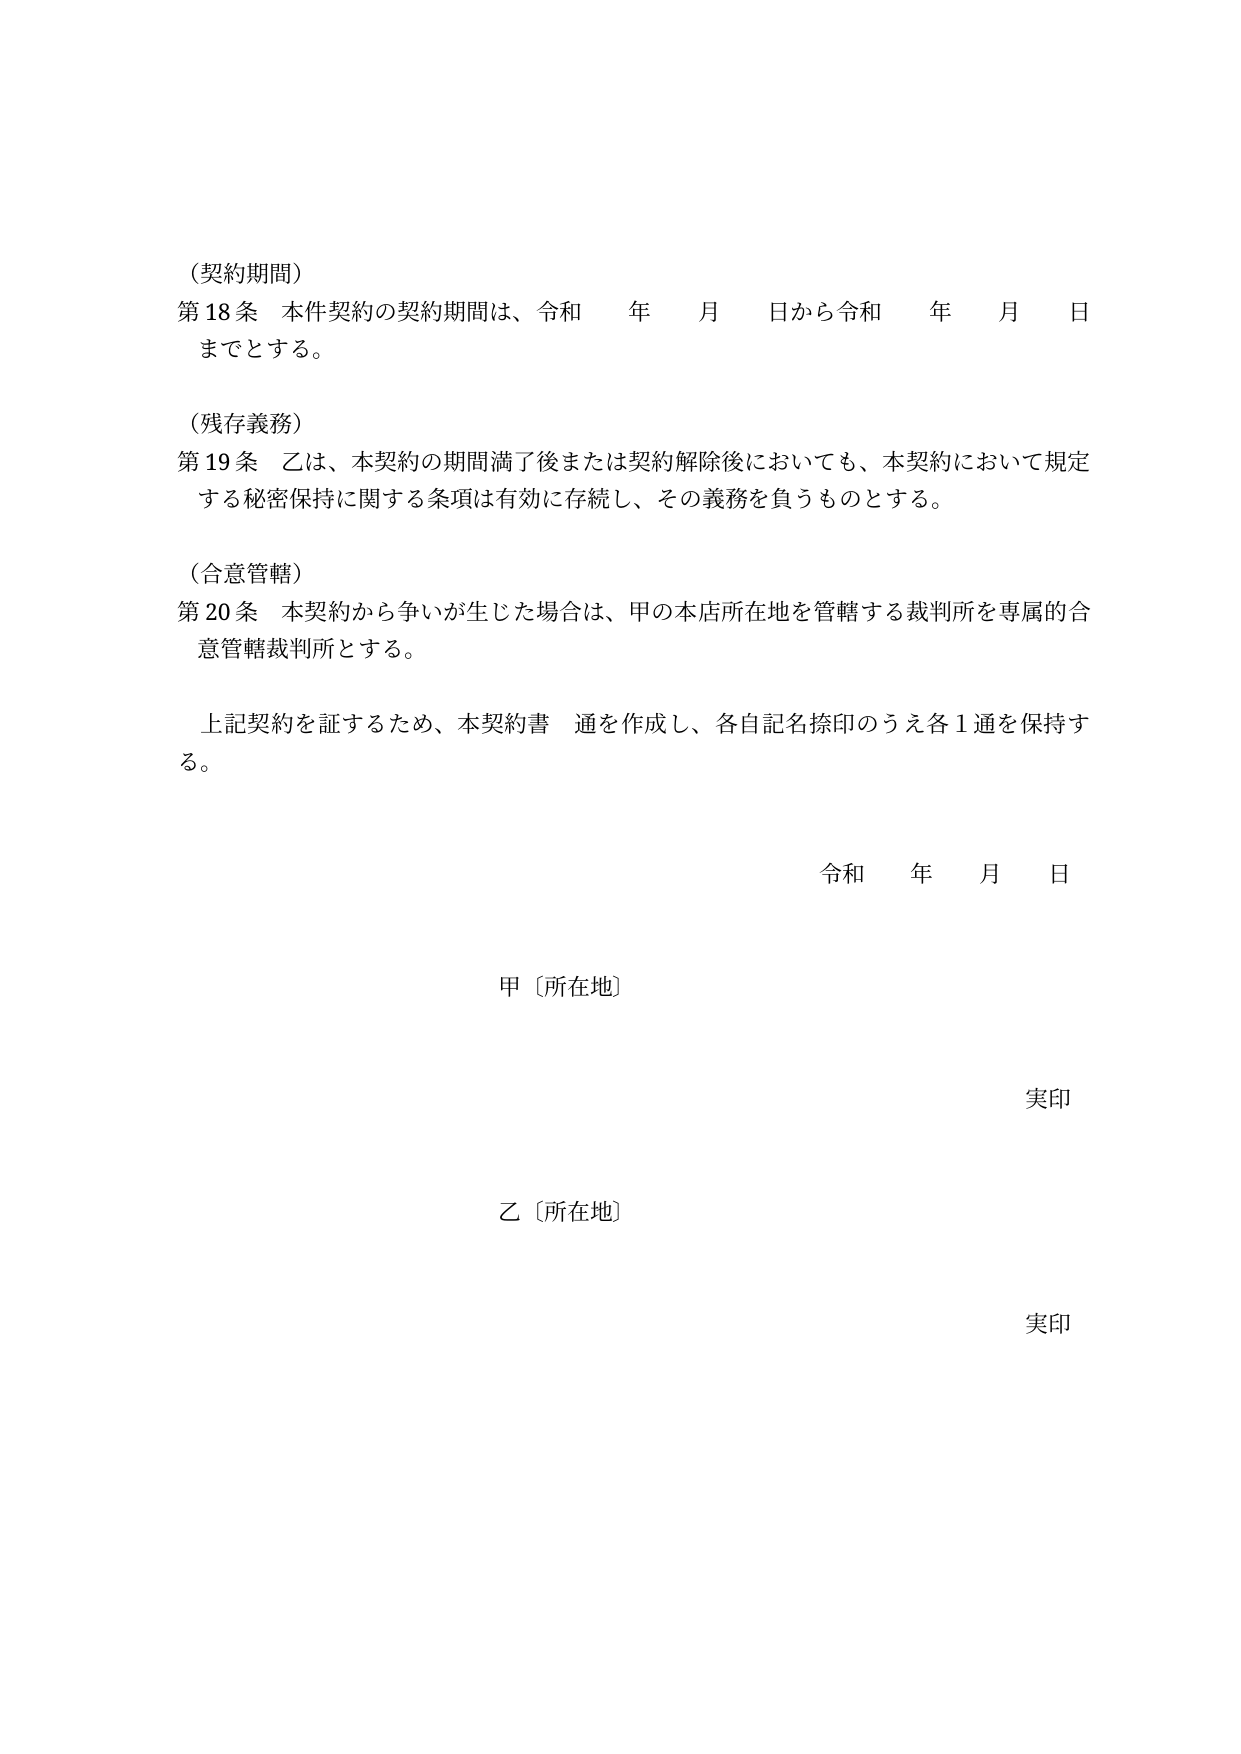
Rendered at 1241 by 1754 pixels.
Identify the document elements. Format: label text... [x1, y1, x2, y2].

text 実印 [177, 1304, 1093, 1342]
text （契約期間） [177, 254, 1093, 292]
text 第19条 乙は、本契約の期間満了後または契約解除後においても、本契約において規定する秘密保持に関する条項は有効に存続し、その義務を負うものとする。 [177, 442, 1093, 517]
text 第20条 本契約から争いが生じた場合は、甲の本店所在地を管轄する裁判所を専属的合意管轄裁判所とする。 [177, 592, 1093, 667]
text （合意管轄） [177, 554, 1093, 592]
text 実印 [177, 1079, 1093, 1117]
text 第18条 本件契約の契約期間は、令和 年 月 日から令和 年 月 日までとする。 [177, 292, 1093, 367]
text 令和 年 月 日 [177, 854, 1093, 892]
text （残存義務） [177, 404, 1093, 442]
text 上記契約を証するため、本契約書 通を作成し、各自記名捺印のうえ各１通を保持する。 [177, 704, 1093, 779]
text 乙〔所在地〕 [177, 1192, 1093, 1229]
text 甲〔所在地〕 [177, 967, 1093, 1004]
